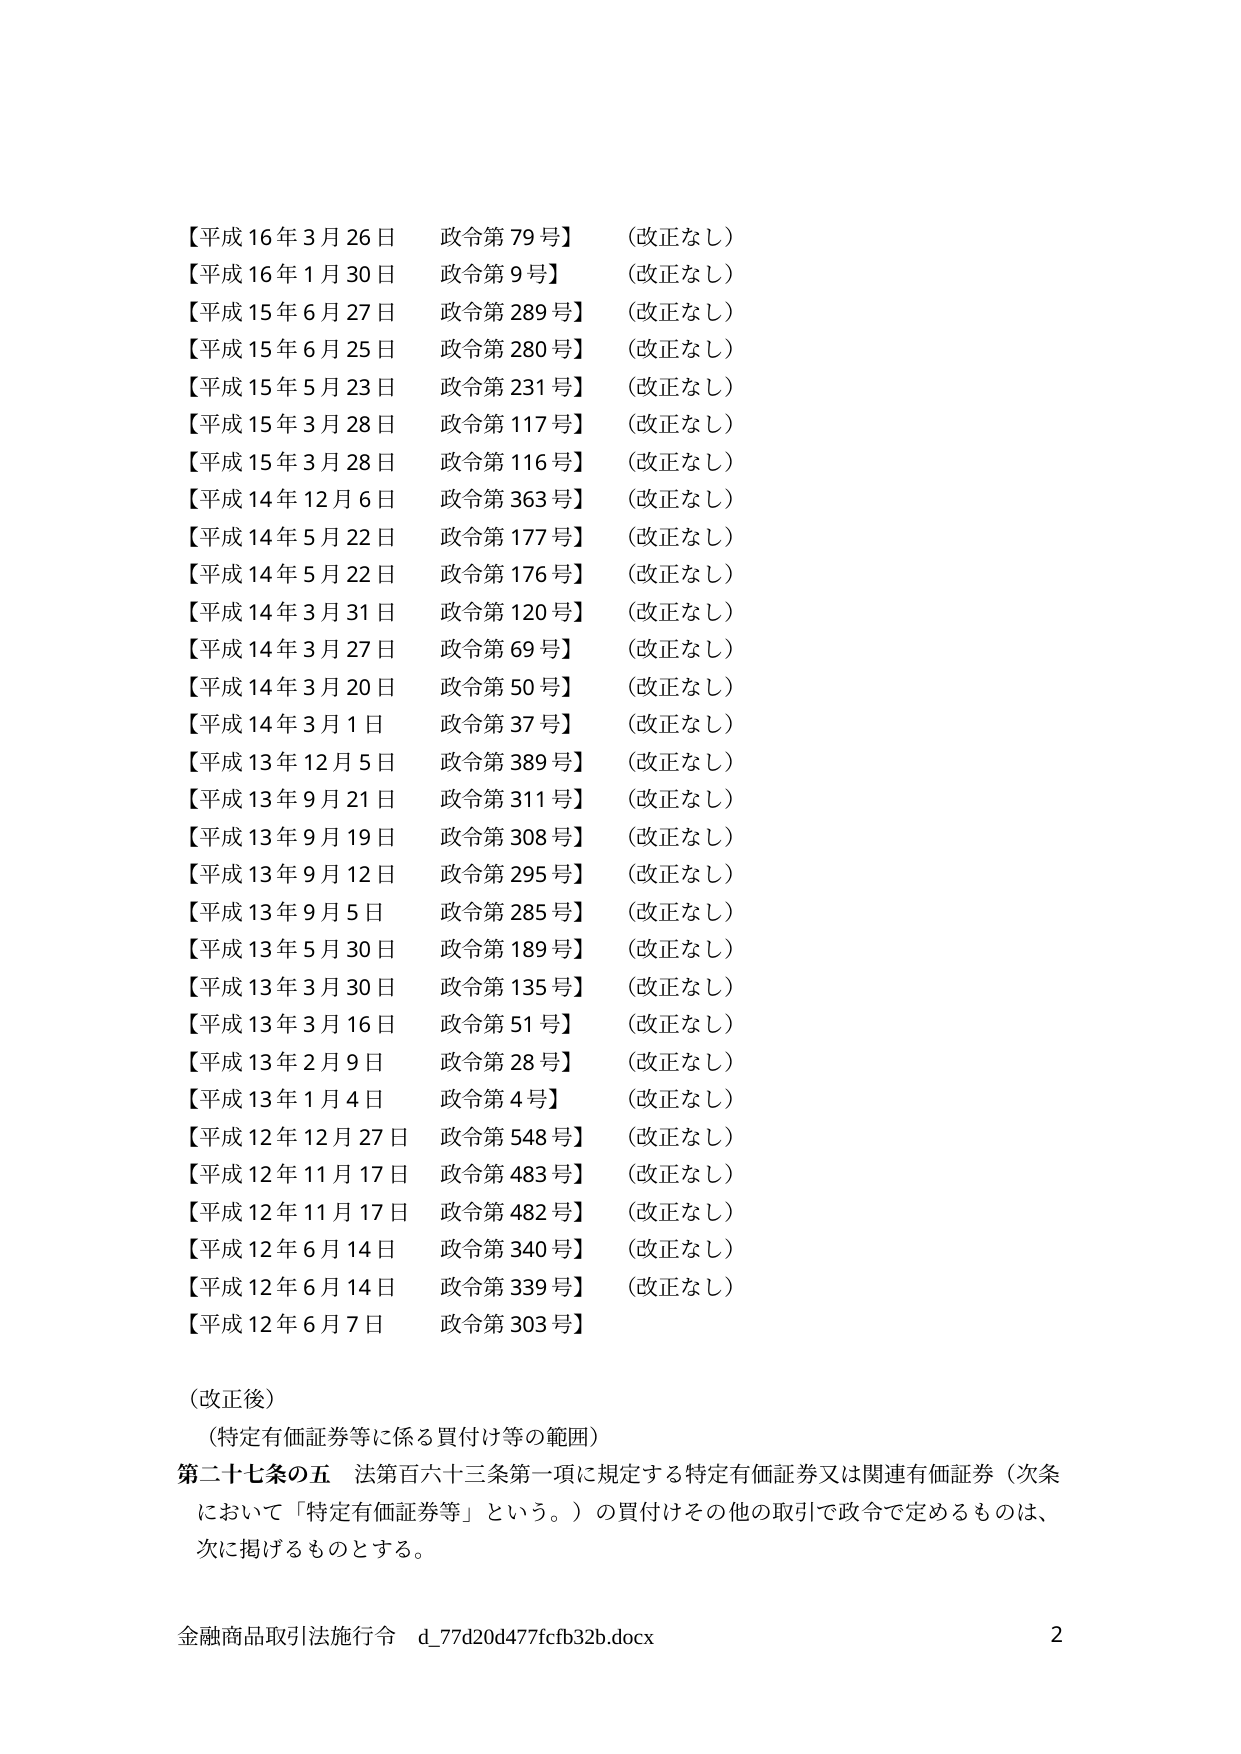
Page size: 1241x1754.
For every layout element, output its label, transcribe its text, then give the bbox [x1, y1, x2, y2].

text 【平成13年12月5日 政令第389号】 （改正なし） [177, 742, 1063, 779]
text 【平成14年3月20日 政令第50号】 （改正なし） [177, 667, 1063, 704]
text 【平成16年3月26日 政令第79号】 （改正なし） [177, 217, 1063, 254]
text 【平成12年11月17日 政令第482号】 （改正なし） [177, 1192, 1063, 1229]
text 【平成13年1月4日 政令第4号】 （改正なし） [177, 1079, 1063, 1117]
text 【平成13年9月12日 政令第295号】 （改正なし） [177, 854, 1063, 892]
text 【平成13年9月5日 政令第285号】 （改正なし） [177, 892, 1063, 929]
text 【平成13年9月21日 政令第311号】 （改正なし） [177, 779, 1063, 817]
text 【平成15年6月25日 政令第280号】 （改正なし） [177, 329, 1063, 367]
text 【平成14年5月22日 政令第177号】 （改正なし） [177, 517, 1063, 554]
text 【平成13年5月30日 政令第189号】 （改正なし） [177, 929, 1063, 967]
text 【平成13年3月16日 政令第51号】 （改正なし） [177, 1004, 1063, 1042]
text 【平成14年3月1日 政令第37号】 （改正なし） [177, 704, 1063, 742]
text 【平成15年3月28日 政令第116号】 （改正なし） [177, 442, 1063, 479]
text 【平成12年6月14日 政令第340号】 （改正なし） [177, 1229, 1063, 1267]
text （改正後） [177, 1379, 1063, 1417]
text 【平成14年3月27日 政令第69号】 （改正なし） [177, 629, 1063, 667]
text 【平成15年3月28日 政令第117号】 （改正なし） [177, 404, 1063, 442]
text 【平成13年3月30日 政令第135号】 （改正なし） [177, 967, 1063, 1004]
text 【平成12年6月14日 政令第339号】 （改正なし） [177, 1267, 1063, 1304]
text 【平成14年5月22日 政令第176号】 （改正なし） [177, 554, 1063, 592]
text 【平成16年1月30日 政令第9号】 （改正なし） [177, 254, 1063, 292]
text 【平成15年6月27日 政令第289号】 （改正なし） [177, 292, 1063, 329]
text 【平成13年9月19日 政令第308号】 （改正なし） [177, 817, 1063, 854]
text 【平成14年12月6日 政令第363号】 （改正なし） [177, 479, 1063, 517]
text 【平成14年3月31日 政令第120号】 （改正なし） [177, 592, 1063, 629]
text （特定有価証券等に係る買付け等の範囲） [196, 1417, 1063, 1454]
text 第二十七条の五 法第百六十三条第一項に規定する特定有価証券又は関連有価証券（次条において「特定有価証券等」という。）の買付けその他の取引で政令で定めるものは、次に掲げるものとする。 [177, 1454, 1063, 1567]
text 【平成12年6月7日 政令第303号】 [177, 1304, 1063, 1342]
text 【平成12年11月17日 政令第483号】 （改正なし） [177, 1154, 1063, 1192]
text 【平成15年5月23日 政令第231号】 （改正なし） [177, 367, 1063, 404]
text 【平成12年12月27日 政令第548号】 （改正なし） [177, 1117, 1063, 1154]
text 【平成13年2月9日 政令第28号】 （改正なし） [177, 1042, 1063, 1079]
